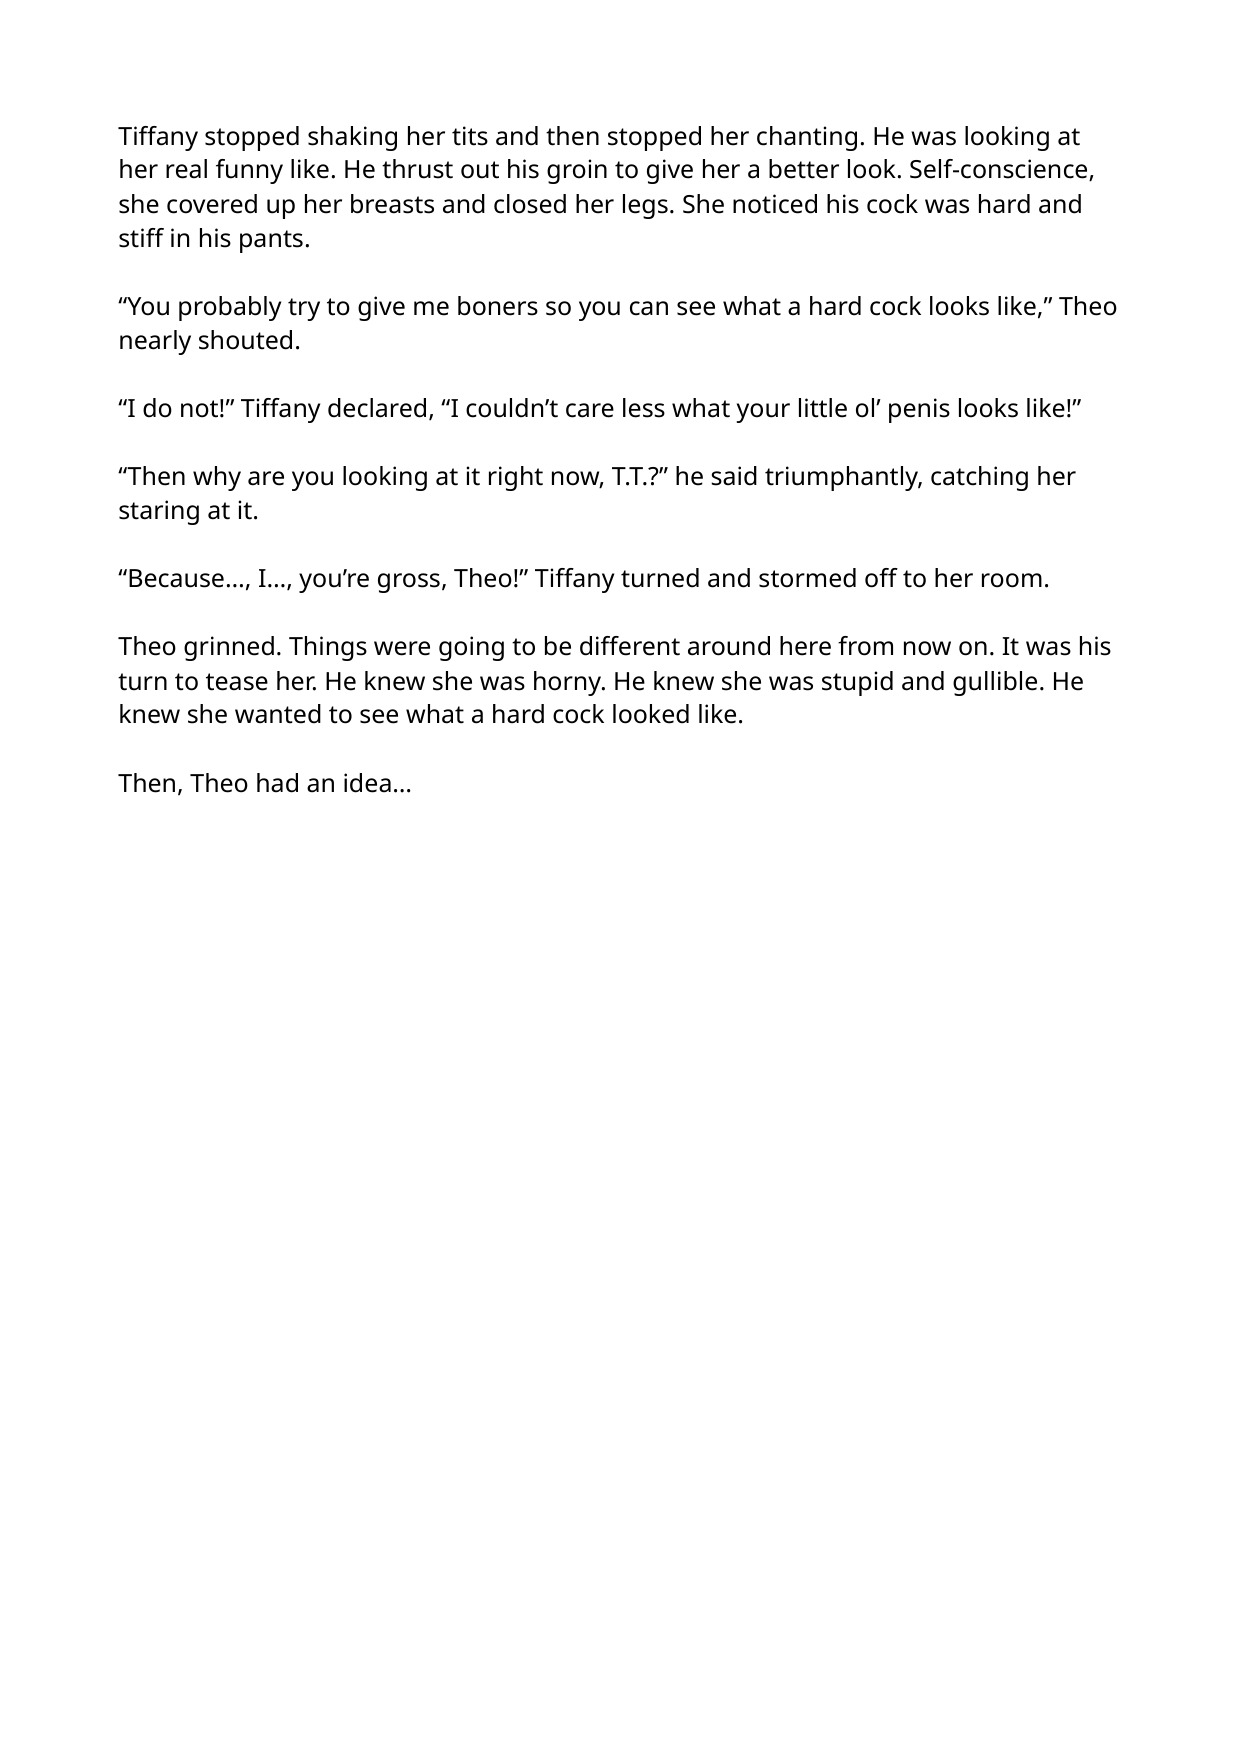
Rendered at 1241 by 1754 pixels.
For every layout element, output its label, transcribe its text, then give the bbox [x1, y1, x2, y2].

text “I do not!” Tiffany declared, “I couldn’t care less what your little ol’ penis looks like!” [118, 391, 1122, 425]
text “Because…, I…, you’re gross, Theo!” Tiffany turned and stormed off to her room. [118, 561, 1122, 595]
text Then, Theo had an idea… [118, 765, 1122, 799]
text “Then why are you looking at it right now, T.T.?” he said triumphantly, catching her staring at it. [118, 459, 1122, 527]
text “You probably try to give me boners so you can see what a hard cock looks like,” Theo nearly shouted. [118, 288, 1122, 357]
text Tiffany stopped shaking her tits and then stopped her chanting. He was looking at her real funny like. He thrust out his groin to give her a better look. Self-conscience, she covered up her breasts and closed her legs. She noticed his cock was hard and stiff in his pants. [118, 118, 1122, 254]
text Theo grinned. Things were going to be different around here from now on. It was his turn to tease her. He knew she was horny. He knew she was stupid and gullible. He knew she wanted to see what a hard cock looked like. [118, 629, 1122, 731]
